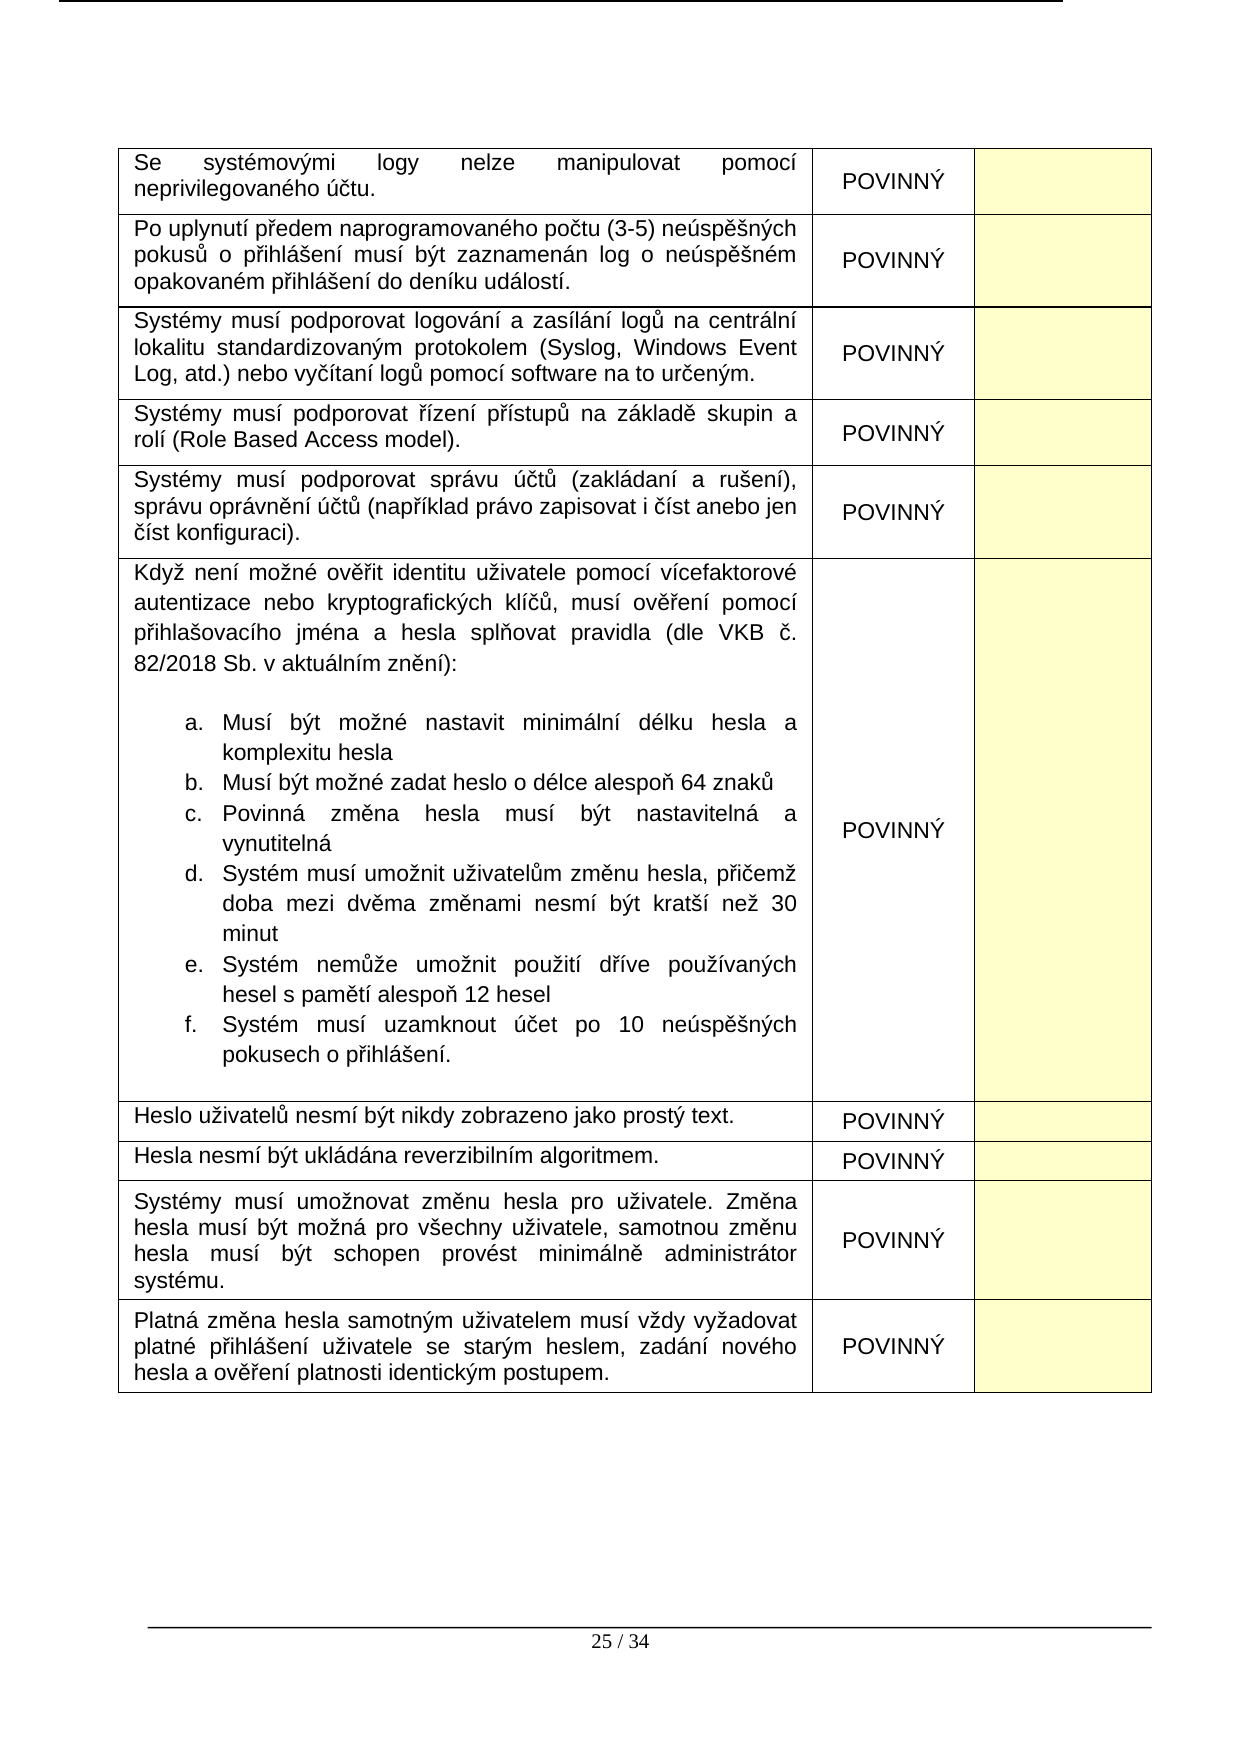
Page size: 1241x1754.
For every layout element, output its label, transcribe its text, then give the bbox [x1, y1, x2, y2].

table_cell POVINNÝ [813, 1142, 974, 1180]
table_cell [975, 559, 1151, 1101]
table_cell Když není možné ověřit identitu uživatele pomocí vícefaktorové autentizace nebo kryptografických klíčů, musí ověření pomocí přihlašovacího jména a hesla splňovat pravidla (dle VKB č. 82/2018 Sb. v aktuálním znění): Musí být možné nastavit minimální délku hesla a komplexitu hesla Musí být možné zadat heslo o délce alespoň 64 znaků Povinná změna hesla musí být nastavitelná a vynutitelná Systém musí umožnit uživatelům změnu hesla, přičemž doba mezi dvěma změnami nesmí být kratší než 30 minut Systém nemůže umožnit použití dříve používaných hesel s pamětí alespoň 12 hesel Systém musí uzamknout účet po 10 neúspěšných pokusech o přihlášení. [119, 559, 812, 1101]
table_cell Heslo uživatelů nesmí být nikdy zobrazeno jako prostý text. [119, 1102, 812, 1141]
table_cell [975, 466, 1151, 558]
table_cell Systémy musí podporovat řízení přístupů na základě skupin a rolí (Role Based Access model). [119, 400, 812, 465]
table_cell [975, 1102, 1151, 1141]
table_cell POVINNÝ [813, 308, 974, 399]
table_cell Hesla nesmí být ukládána reverzibilním algoritmem. [119, 1142, 812, 1180]
table_cell [975, 1142, 1151, 1180]
table_cell Systémy musí podporovat logování a zasílání logů na centrální lokalitu standardizovaným protokolem (Syslog, Windows Event Log, atd.) nebo vyčítaní logů pomocí software na to určeným. [119, 308, 812, 399]
table_cell POVINNÝ [813, 1300, 974, 1392]
table_cell Po uplynutí předem naprogramovaného počtu (3-5) neúspěšných pokusů o přihlášení musí být zaznamenán log o neúspěšném opakovaném přihlášení do deníku událostí. [119, 215, 812, 306]
table_cell POVINNÝ [813, 215, 974, 306]
table_cell POVINNÝ [813, 559, 974, 1101]
table_cell [975, 400, 1151, 465]
table_cell POVINNÝ [813, 1102, 974, 1141]
table_cell [975, 1181, 1151, 1299]
table_cell Systémy musí podporovat správu účtů (zakládaní a rušení), správu oprávnění účtů (například právo zapisovat i číst anebo jen číst konfiguraci). [119, 466, 812, 558]
table_cell POVINNÝ [813, 1181, 974, 1299]
table_cell POVINNÝ [813, 466, 974, 558]
table_header Se systémovými logy nelze manipulovat pomocí neprivilegovaného účtu. [119, 149, 812, 214]
table_cell POVINNÝ [813, 400, 974, 465]
table_cell [975, 1300, 1151, 1392]
table_cell Systémy musí umožnovat změnu hesla pro uživatele. Změna hesla musí být možná pro všechny uživatele, samotnou změnu hesla musí být schopen provést minimálně administrátor systému. [119, 1181, 812, 1299]
table_header POVINNÝ [813, 149, 974, 214]
table_cell [975, 308, 1151, 399]
table_cell [975, 215, 1151, 306]
table_cell Platná změna hesla samotným uživatelem musí vždy vyžadovat platné přihlášení uživatele se starým heslem, zadání nového hesla a ověření platnosti identickým postupem. [119, 1300, 812, 1392]
table_header [975, 149, 1151, 214]
